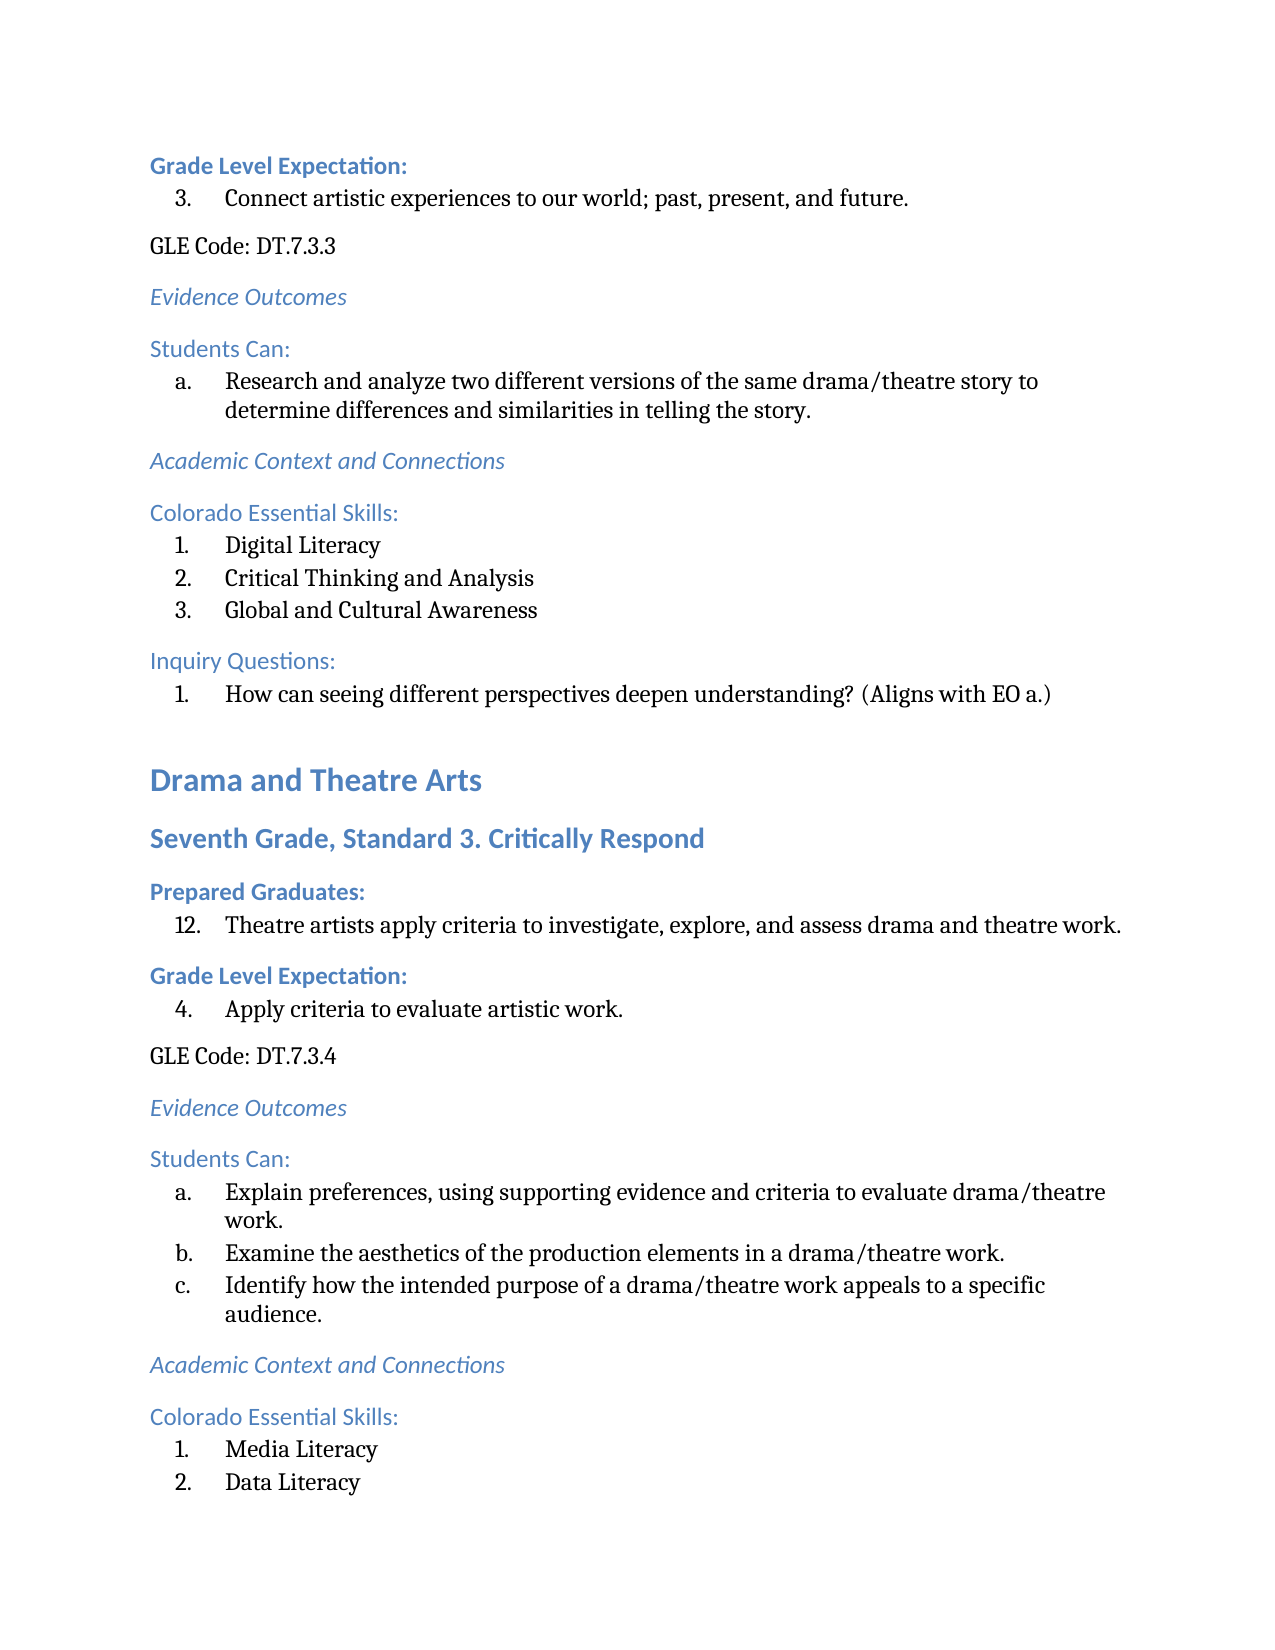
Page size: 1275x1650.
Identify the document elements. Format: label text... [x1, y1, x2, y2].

subtitle Grade Level Expectation: [150, 960, 1125, 991]
subtitle Academic Context and Connections [150, 445, 1125, 476]
text GLE Code: DT.7.3.4 [150, 1042, 1125, 1071]
list Theatre artists apply criteria to investigate, explore, and assess drama and theatre work. [175, 911, 1125, 939]
list Apply criteria to evaluate artistic work. [175, 995, 1125, 1023]
subtitle Academic Context and Connections [150, 1349, 1125, 1380]
list Digital Literacy [175, 531, 1125, 560]
subtitle Students Can: [150, 333, 1125, 363]
list Identify how the intended purpose of a drama/theatre work appeals to a specific audience. [175, 1271, 1125, 1329]
subtitle Drama and Theatre Arts [150, 758, 1125, 799]
list Media Literacy [175, 1435, 1125, 1464]
list Examine the aesthetics of the production elements in a drama/theatre work. [175, 1239, 1125, 1267]
subtitle Inquiry Questions: [150, 646, 1125, 676]
subtitle Seventh Grade, Standard 3. Critically Respond [150, 820, 1125, 856]
list How can seeing different perspectives deepen understanding? (Aligns with EO a.) [175, 680, 1125, 708]
subtitle Evidence Outcomes [150, 1092, 1125, 1122]
subtitle Colorado Essential Skills: [150, 1401, 1125, 1431]
list Connect artistic experiences to our world; past, present, and future. [175, 184, 1125, 213]
subtitle Evidence Outcomes [150, 281, 1125, 312]
list Data Literacy [175, 1468, 1125, 1496]
list Critical Thinking and Analysis [175, 563, 1125, 592]
subtitle Students Can: [150, 1143, 1125, 1174]
subtitle Grade Level Expectation: [150, 150, 1125, 181]
list Research and analyze two different versions of the same drama/theatre story to determine differences and similarities in telling the story. [175, 367, 1125, 424]
list Global and Cultural Awareness [175, 596, 1125, 625]
list Explain preferences, using supporting evidence and criteria to evaluate drama/theatre work. [175, 1177, 1125, 1235]
text GLE Code: DT.7.3.3 [150, 232, 1125, 261]
subtitle Prepared Graduates: [150, 877, 1125, 907]
subtitle Colorado Essential Skills: [150, 497, 1125, 527]
